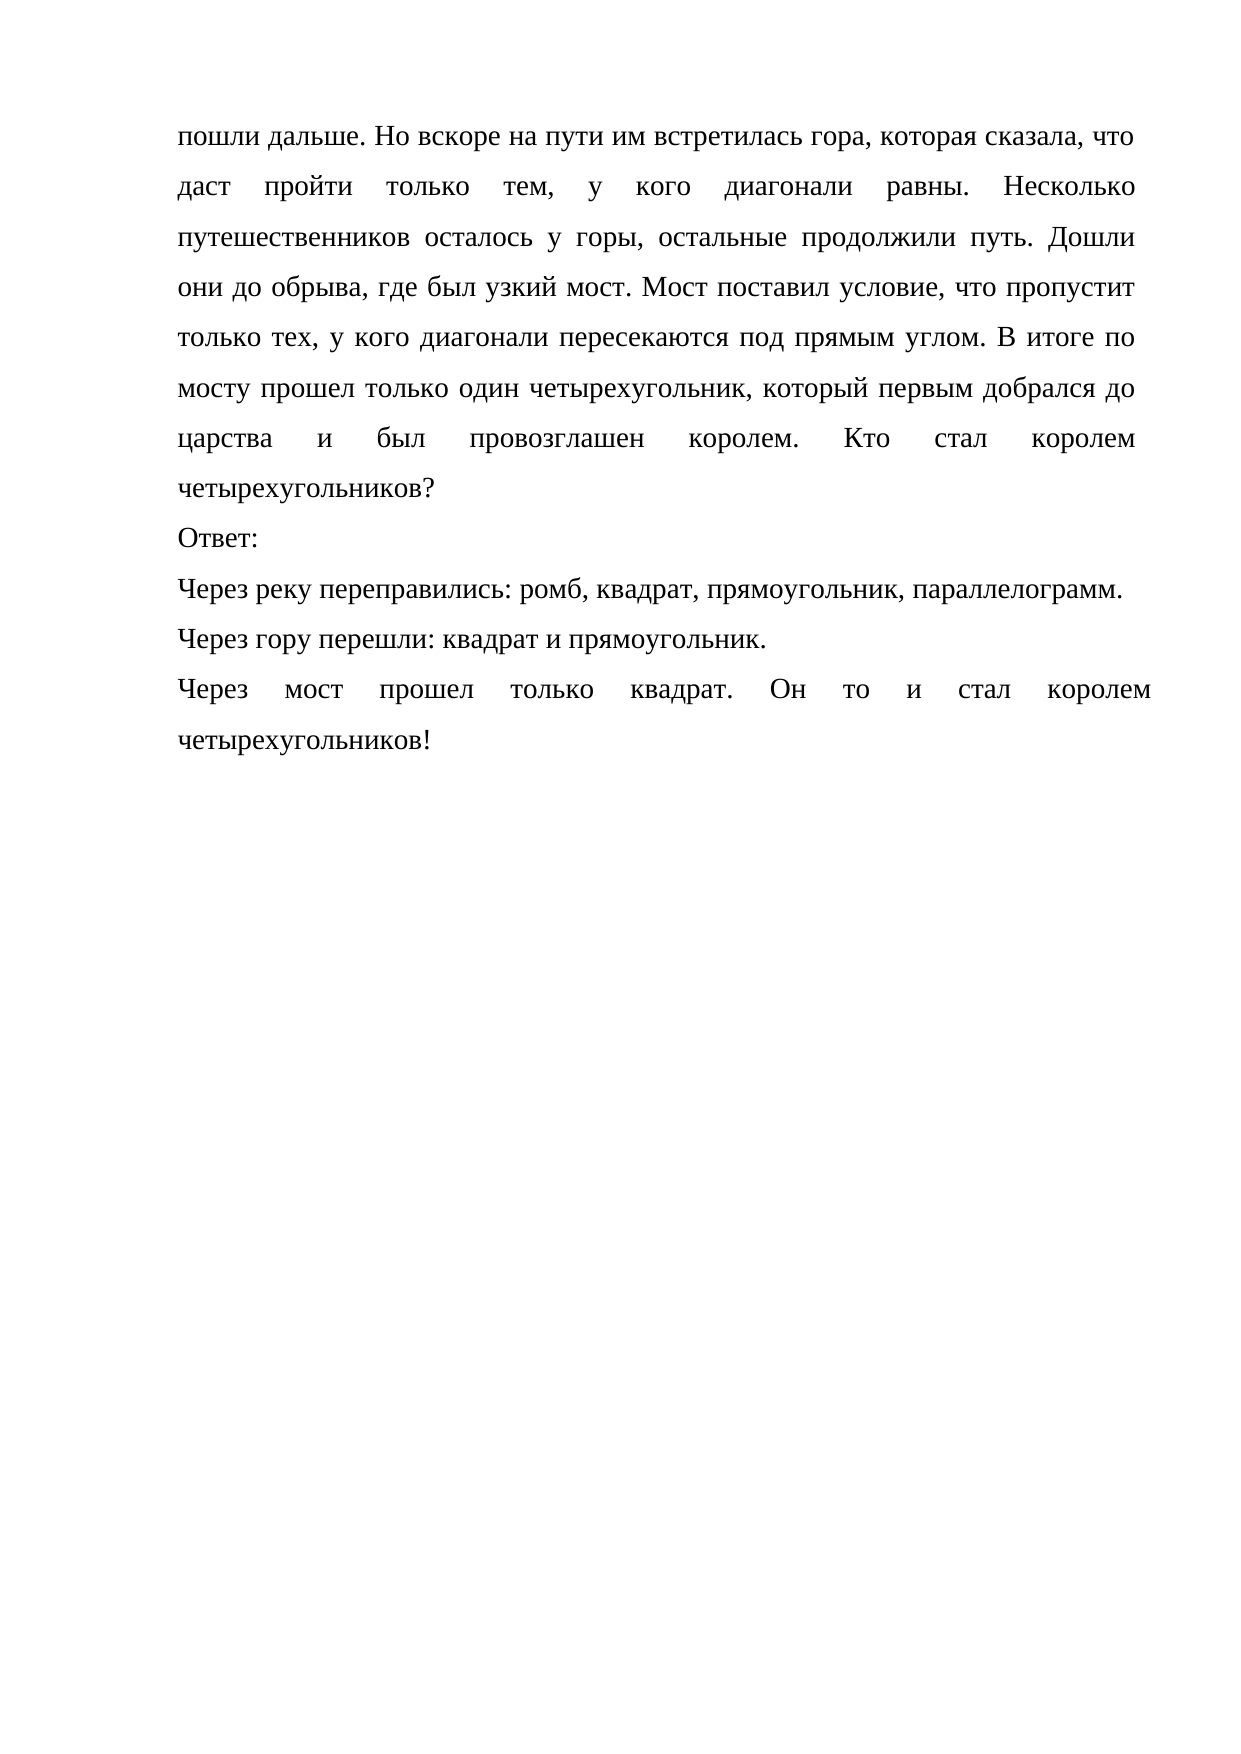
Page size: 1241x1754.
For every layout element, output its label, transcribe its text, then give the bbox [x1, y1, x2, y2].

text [177, 118, 1136, 504]
text Ответ: [177, 521, 1152, 554]
text Через гору перешли: квадрат и прямоугольник. [177, 621, 1152, 655]
text Через мост прошел только квадрат. Он то и стал королем четырехугольников! [177, 672, 1152, 755]
text Через реку переправились: ромб, квадрат, прямоугольник, параллелограмм. [177, 571, 1152, 604]
